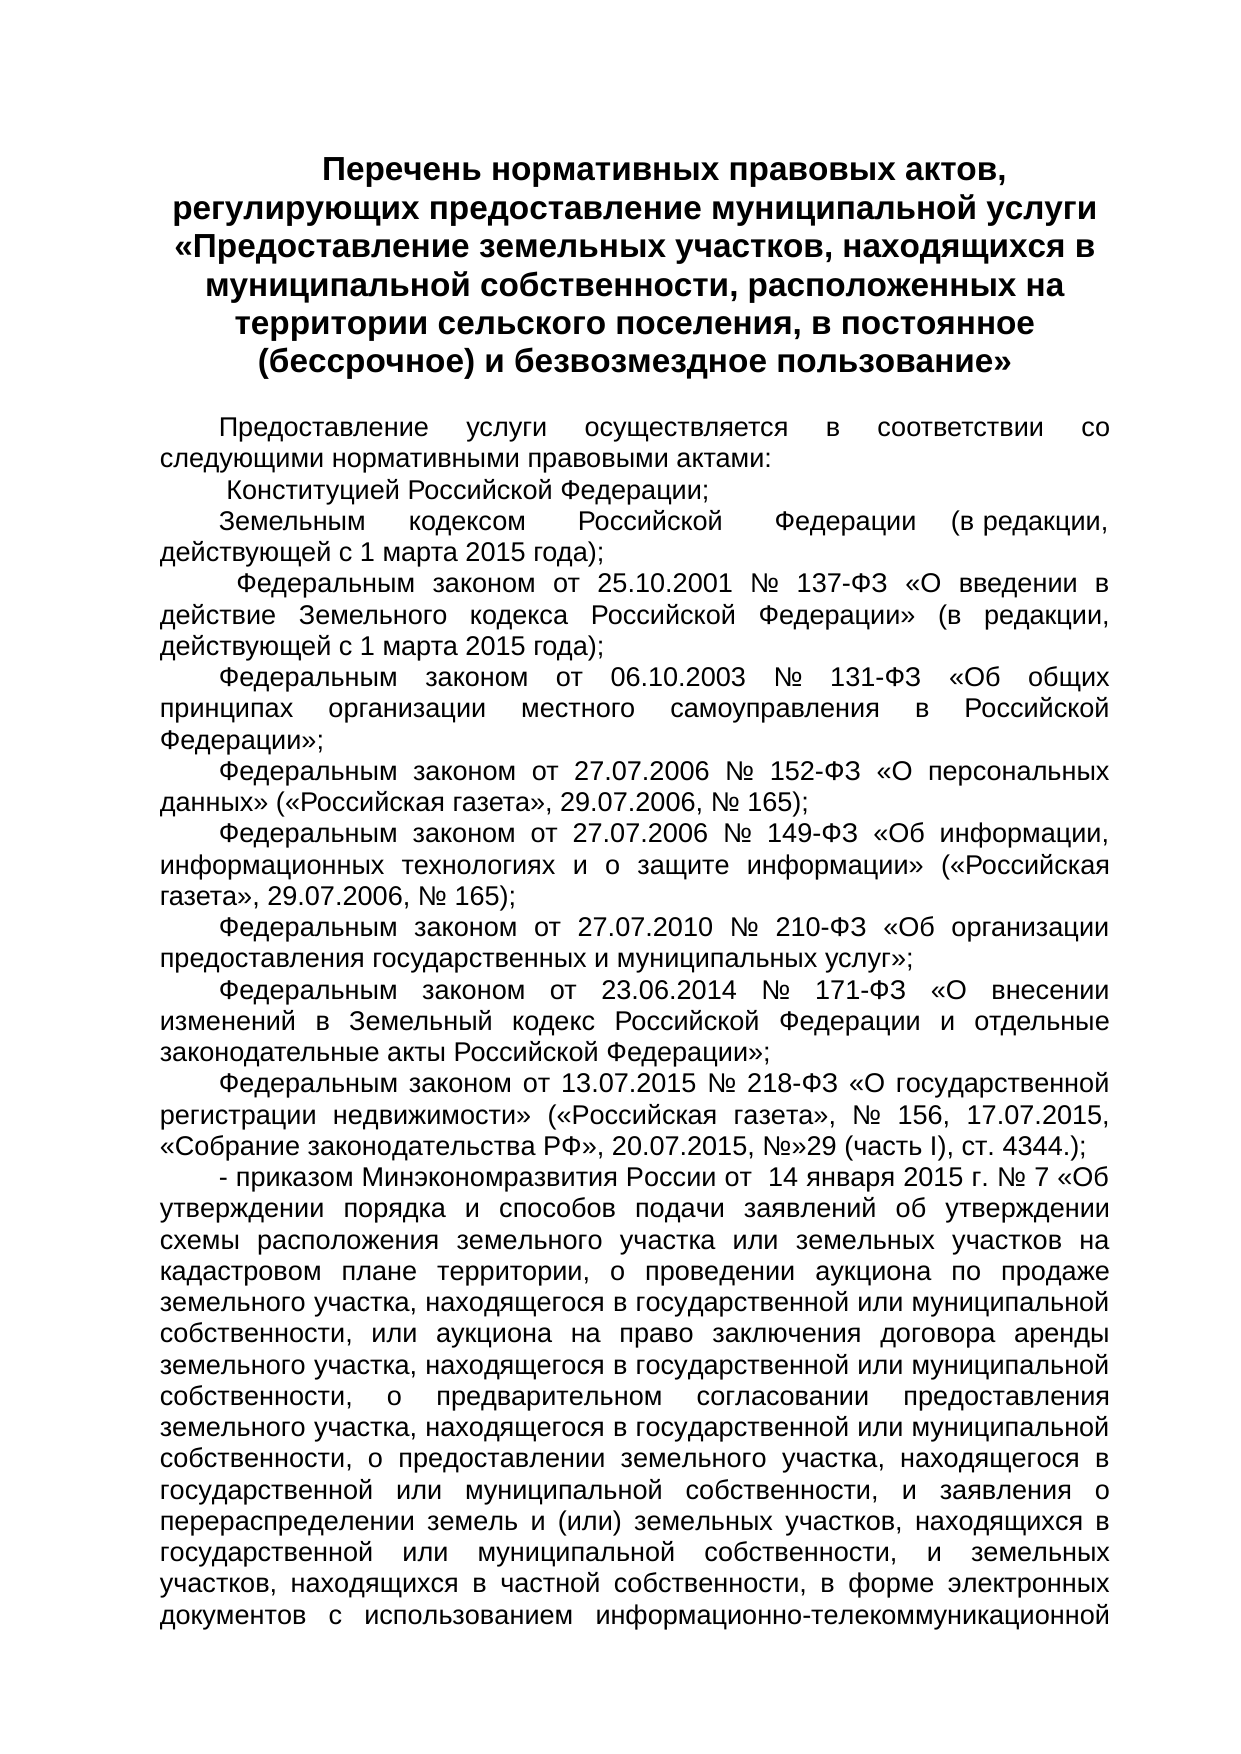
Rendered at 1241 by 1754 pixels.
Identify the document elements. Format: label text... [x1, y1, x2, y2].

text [159, 1161, 1110, 1630]
text Федеральным законом от 13.07.2015 № 218-ФЗ «О государственной регистрации недвижимости» («Российская газета», № 156, 17.07.2015, «Собрание законодательства РФ», 20.07.2015, №»29 (часть I), ст. 4344.); [159, 1067, 1110, 1161]
text Конституцией Российской Федерации; [159, 474, 1110, 505]
text Федеральным законом от 27.07.2006 № 152-ФЗ «О персональных данных» («Российская газета», 29.07.2006, № 165); [159, 755, 1110, 817]
text Предоставление услуги осуществляется в соответствии со следующими нормативными правовыми актами: [159, 411, 1110, 474]
text Земельным кодексом Российской Федерации (в редакции, действующей с 1 марта 2015 года); [159, 505, 1110, 567]
text Федеральным законом от 27.07.2010 № 210-ФЗ «Об организации предоставления государственных и муниципальных услуг»; [159, 911, 1110, 974]
text Федеральным законом от 27.07.2006 № 149-ФЗ «Об информации, информационных технологиях и о защите информации» («Российская газета», 29.07.2006, № 165); [159, 817, 1110, 911]
text Федеральным законом от 06.10.2003 № 131-ФЗ «Об общих принципах организации местного самоуправления в Российской Федерации»; [159, 661, 1110, 755]
text Федеральным законом от 23.06.2014 № 171-ФЗ «О внесении изменений в Земельный кодекс Российской Федерации и отдельные законодательные акты Российской Федерации»; [159, 974, 1110, 1067]
text Федеральным законом от 25.10.2001 № 137-ФЗ «О введении в действие Земельного кодекса Российской Федерации» (в редакции, действующей с 1 марта 2015 года); [159, 567, 1110, 661]
text Перечень нормативных правовых актов, регулирующих предоставление муниципальной услуги «Предоставление земельных участков, находящихся в муниципальной собственности, расположенных на территории сельского поселения, в постоянное (бессрочное) и безвозмездное пользование» [159, 149, 1110, 380]
